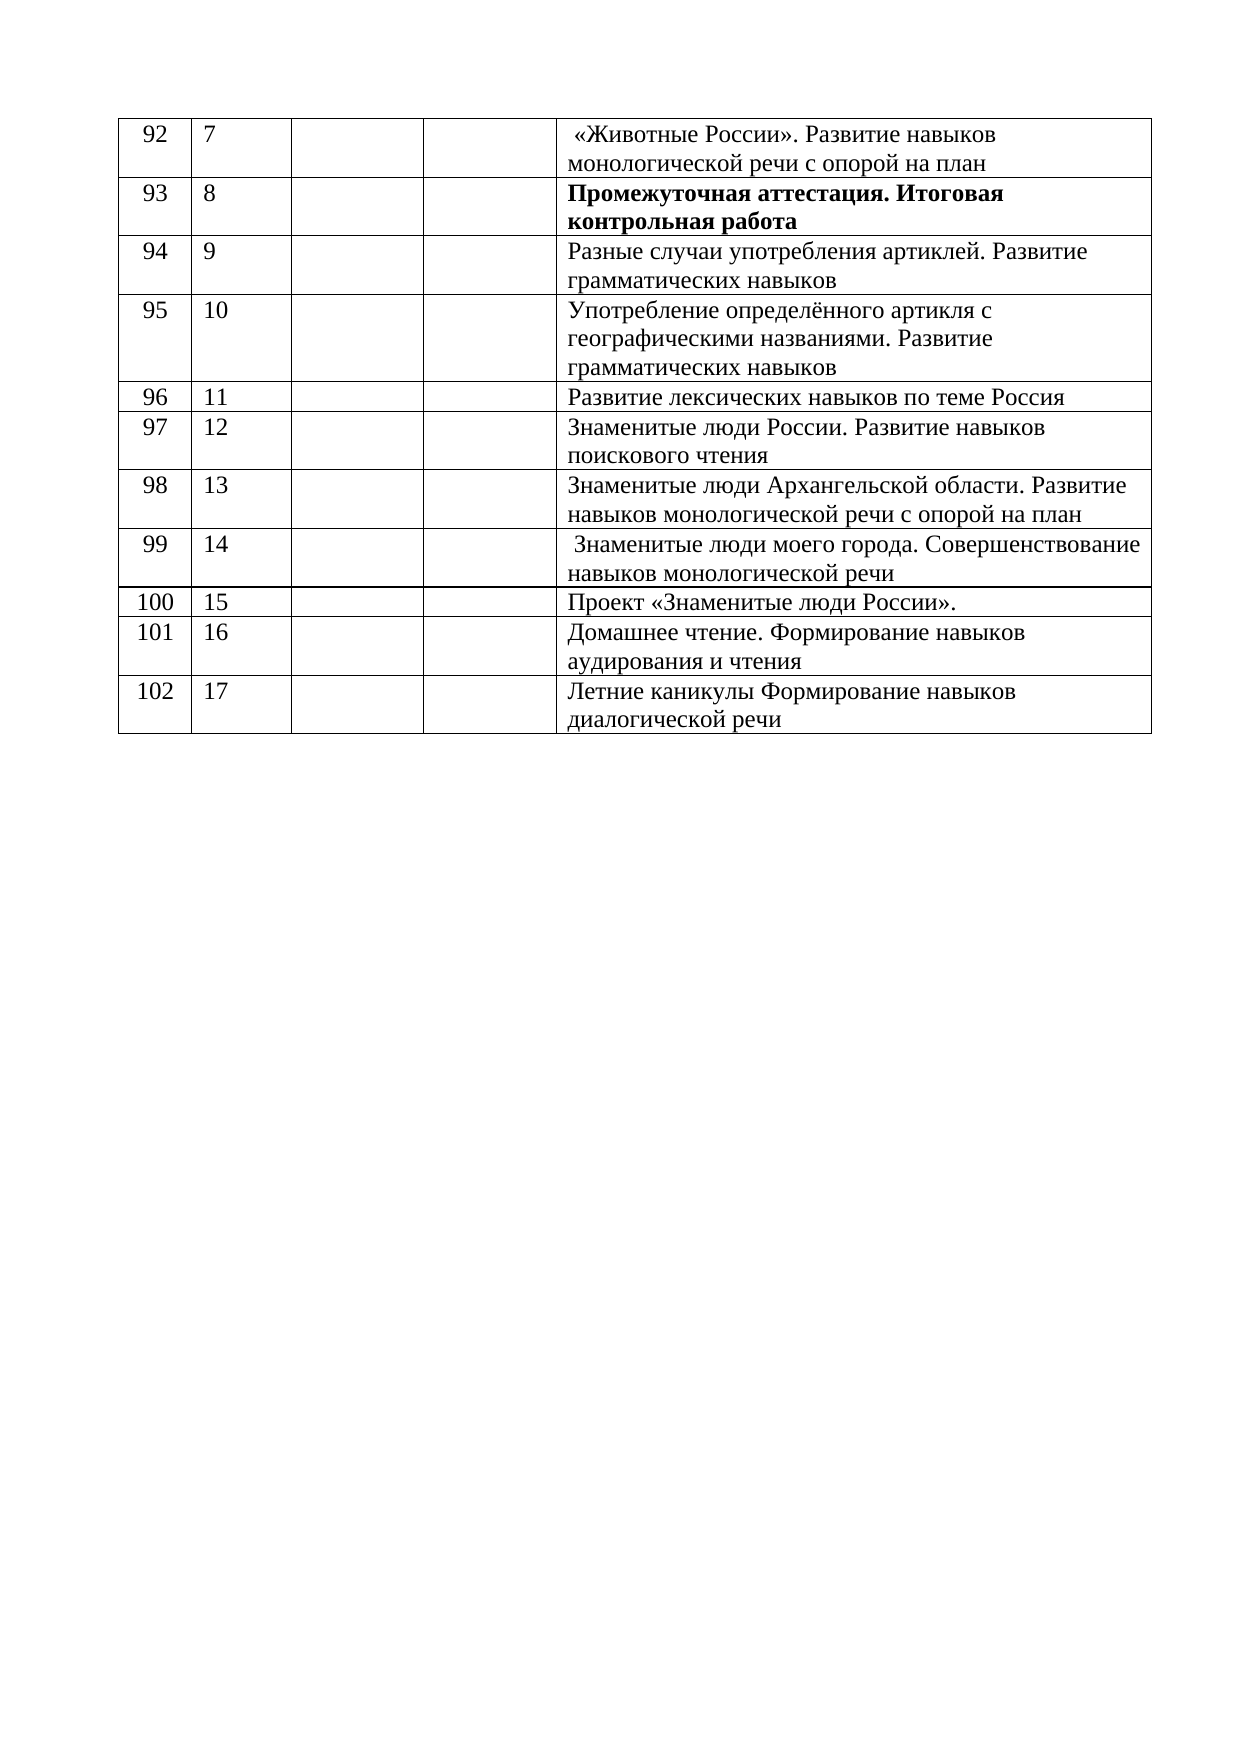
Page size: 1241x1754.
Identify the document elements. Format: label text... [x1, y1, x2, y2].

table_cell «Животные России». Развитие навыков монологической речи с опорой на план [557, 119, 1151, 177]
table_cell 10 [192, 295, 291, 381]
table_cell Развитие лексических навыков по теме Россия [557, 382, 1151, 411]
table_cell [292, 588, 423, 616]
table_cell 102 [119, 676, 191, 733]
table_cell Знаменитые люди моего города. Совершенствование навыков монологической речи [557, 529, 1151, 586]
table_cell 8 [192, 178, 291, 235]
table_cell [292, 676, 423, 733]
table_cell [292, 295, 423, 381]
table_cell [424, 178, 556, 235]
table_cell [424, 119, 556, 177]
table_cell [424, 295, 556, 381]
table_cell [292, 119, 423, 177]
table_cell [292, 617, 423, 675]
table_cell 14 [192, 529, 291, 586]
table_cell Проект «Знаменитые люди России». [557, 588, 1151, 616]
table_cell Знаменитые люди Архангельской области. Развитие навыков монологической речи с опорой на план [557, 470, 1151, 528]
table_cell 17 [192, 676, 291, 733]
table_cell 98 [119, 470, 191, 528]
table_cell [424, 588, 556, 616]
table_cell 96 [119, 382, 191, 411]
table_cell Разные случаи употребления артиклей. Развитие грамматических навыков [557, 236, 1151, 294]
table_cell 9 [192, 236, 291, 294]
table_cell [424, 236, 556, 294]
table_cell Употребление определённого артикля с географическими названиями. Развитие грамматических навыков [557, 295, 1151, 381]
table_cell 101 [119, 617, 191, 675]
table_cell [292, 529, 423, 586]
table_cell 12 [192, 412, 291, 469]
table_cell [424, 412, 556, 469]
table_cell Знаменитые люди России. Развитие навыков поискового чтения [557, 412, 1151, 469]
table_cell 97 [119, 412, 191, 469]
table_cell 7 [192, 119, 291, 177]
table_cell [292, 470, 423, 528]
table_cell [292, 236, 423, 294]
table_cell 100 [119, 588, 191, 616]
table_cell 16 [192, 617, 291, 675]
table_cell [424, 617, 556, 675]
table_cell Летние каникулы Формирование навыков диалогической речи [557, 676, 1151, 733]
table_cell 95 [119, 295, 191, 381]
table_cell [424, 676, 556, 733]
table_cell 99 [119, 529, 191, 586]
table_cell [424, 529, 556, 586]
table_cell [424, 470, 556, 528]
table_cell [424, 382, 556, 411]
table_cell 92 [119, 119, 191, 177]
table_cell Промежуточная аттестация. Итоговая контрольная работа [557, 178, 1151, 235]
table_cell 15 [192, 588, 291, 616]
table_cell [292, 412, 423, 469]
table_cell Домашнее чтение. Формирование навыков аудирования и чтения [802, 617, 1151, 675]
table_cell 94 [119, 236, 191, 294]
table_cell Домашнее чтение. Формирование навыков аудирования и чтения [557, 617, 764, 675]
table_cell [292, 178, 423, 235]
table_cell 93 [119, 178, 191, 235]
table_cell [292, 382, 423, 411]
table_cell 11 [192, 382, 291, 411]
table_cell 13 [192, 470, 291, 528]
